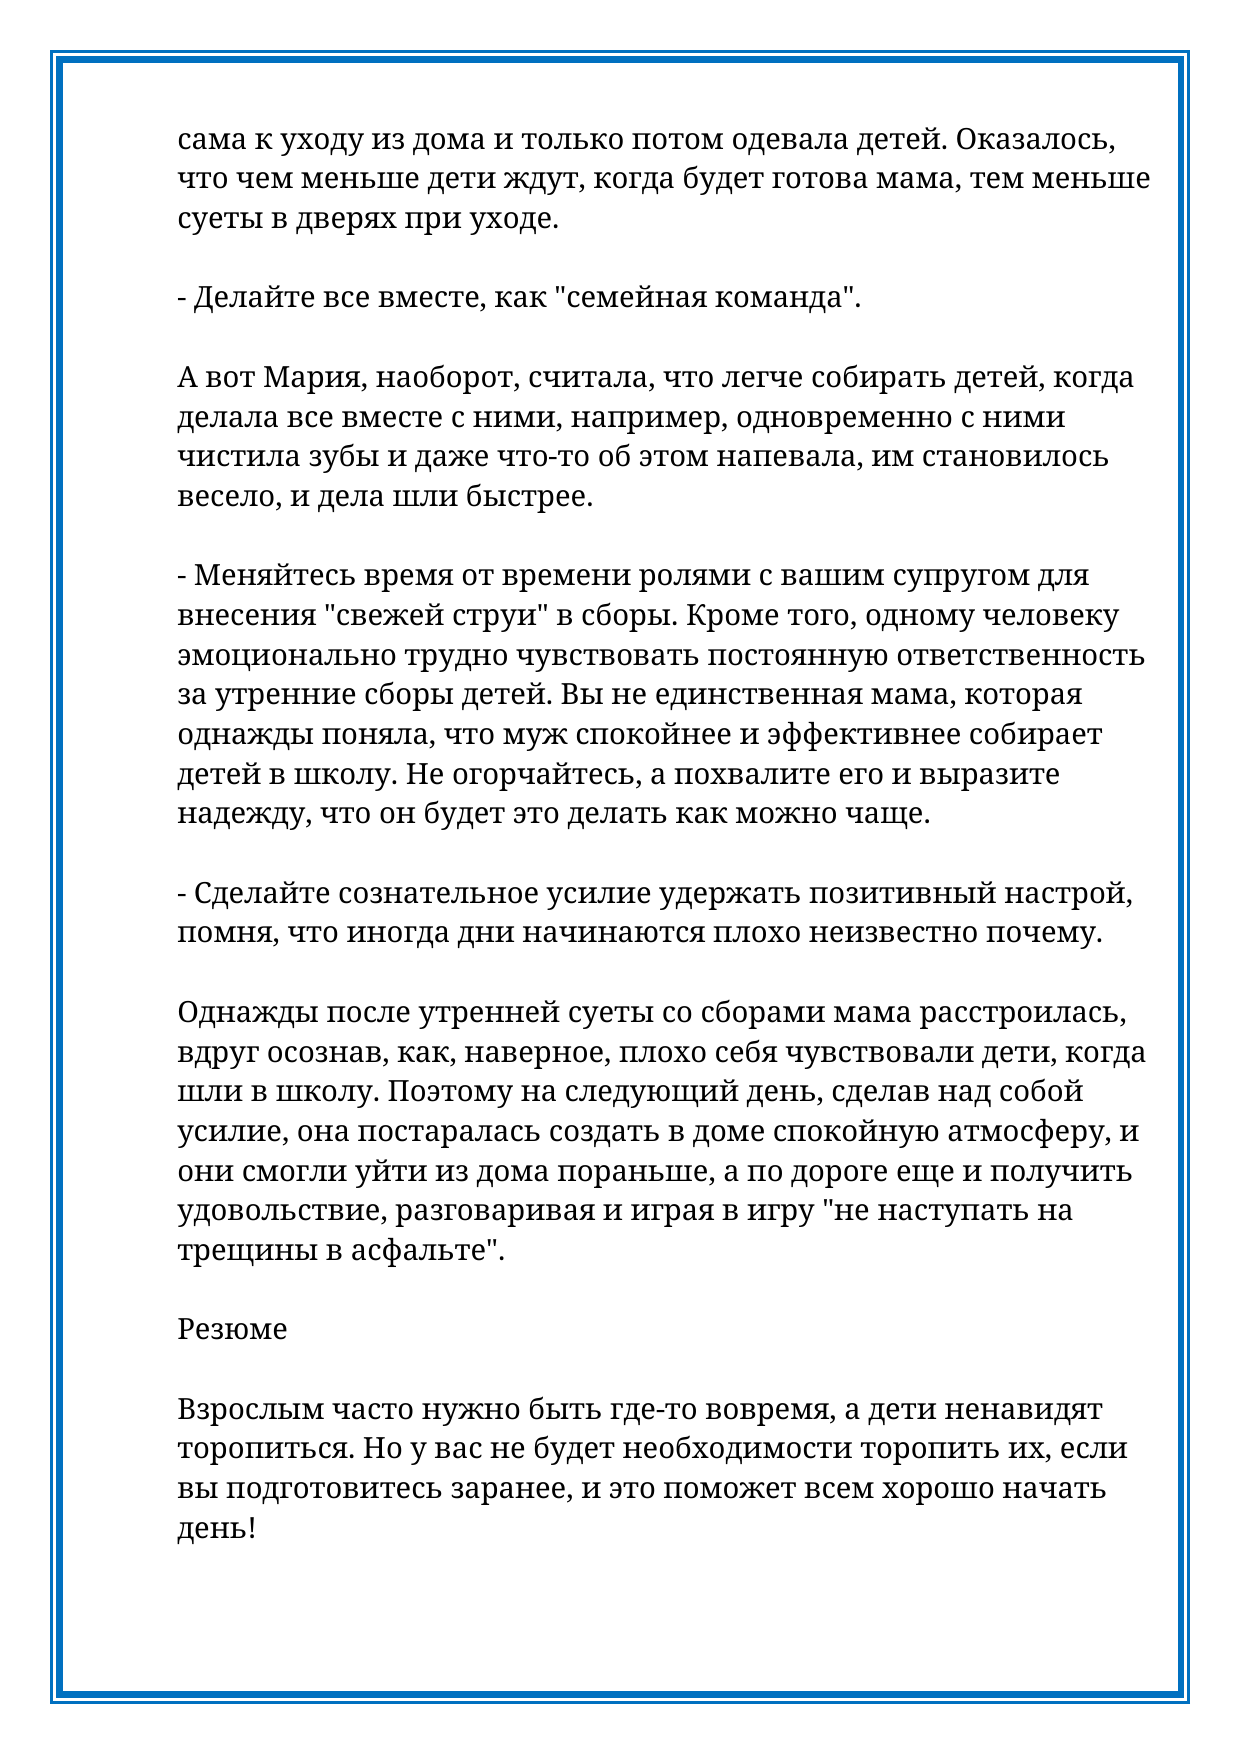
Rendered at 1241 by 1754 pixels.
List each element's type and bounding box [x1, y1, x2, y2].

text [177, 118, 1152, 1547]
